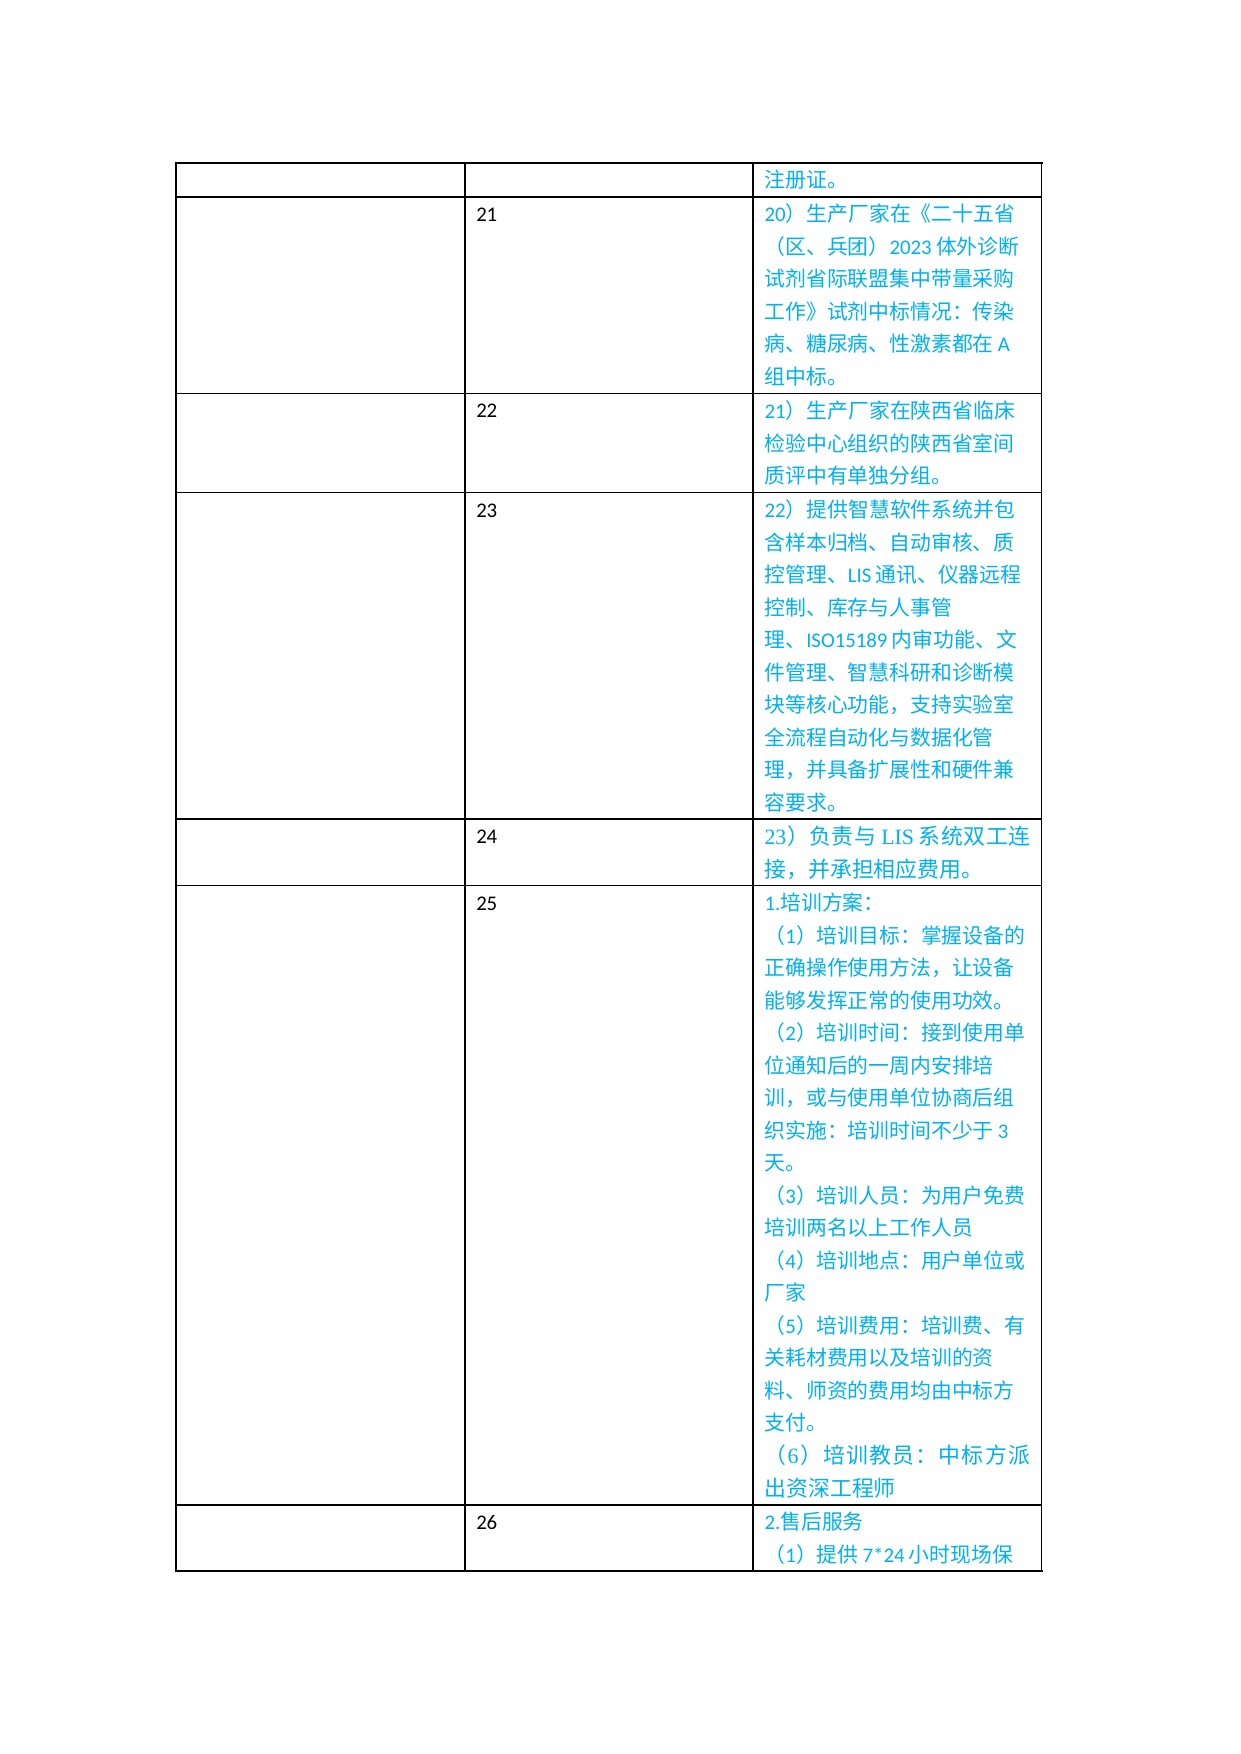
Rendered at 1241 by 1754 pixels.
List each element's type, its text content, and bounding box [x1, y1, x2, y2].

table_cell 25 [466, 886, 752, 1504]
table_cell 20）生产厂家在《二十五省（区、兵团）2023体外诊断试剂省际联盟集中带量采购工作》试剂中标情况：传染病、糖尿病、性激素都在A组中标。 [754, 198, 1041, 393]
table_cell ▲ [177, 164, 464, 196]
table_cell 1.培训方案： （1）培训目标：掌握设备的正确操作使用方法，让设备能够发挥正常的使用功效。 （2）培训时间：接到使用单位通知后的一周内安排培训，或与使用单位协商后组织实施：培训时间不少于3天。 （3）培训人员：为用户免费培训两名以上工作人员 （4）培训地点：用户单位或厂家 （5）培训费用：培训费、有关耗材费用以及培训的资料、师资的费用均由中标方支付。 （6）培训教员：中标方派出资深工程师 [754, 886, 1041, 1504]
table_cell [177, 394, 464, 492]
table_cell 20 [466, 164, 752, 196]
table_cell [177, 820, 464, 885]
table_cell [177, 493, 464, 818]
table_cell 22 [466, 394, 752, 492]
table_cell [177, 886, 464, 1504]
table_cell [754, 164, 1041, 196]
table_cell 21）生产厂家在陕西省临床检验中心组织的陕西省室间质评中有单独分组。 [754, 394, 1041, 492]
table_cell 22）提供智慧软件系统并包含样本归档、自动审核、质控管理、LIS通讯、仪器远程控制、库存与人事管理、ISO15189内审功能、文件管理、智慧科研和诊断模块等核心功能，支持实验室全流程自动化与数据化管理，并具备扩展性和硬件兼容要求。 [754, 493, 1041, 818]
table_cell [754, 1506, 1041, 1570]
table_cell [177, 1506, 464, 1570]
table_cell 24 [466, 820, 752, 885]
table_cell [177, 198, 464, 393]
table_cell 21 [466, 198, 752, 393]
table_cell 26 [466, 1506, 752, 1570]
table_cell 23 [466, 493, 752, 818]
table_cell 23）负责与LIS系统双工连接，并承担相应费用。 [754, 820, 1041, 885]
